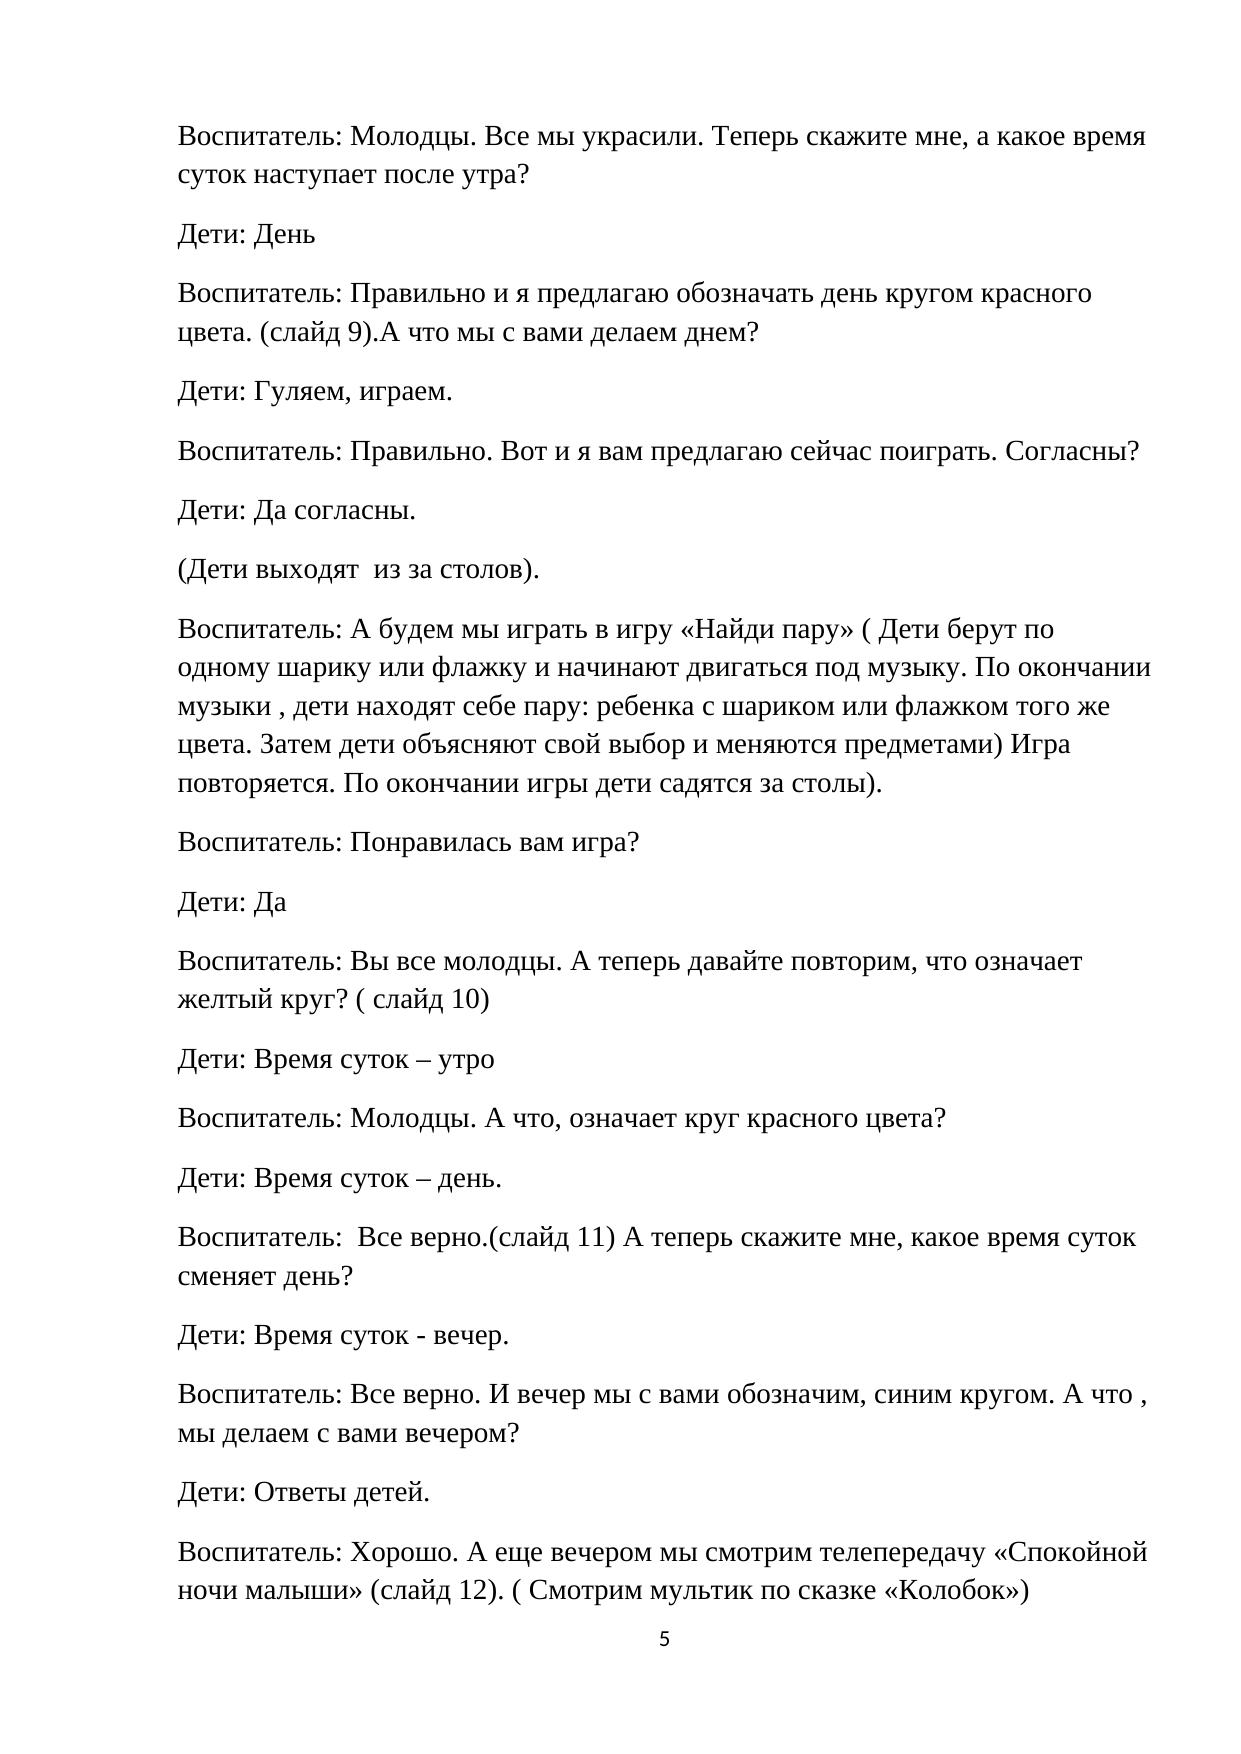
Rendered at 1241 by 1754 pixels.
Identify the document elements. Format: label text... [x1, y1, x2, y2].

text Воспитатель: Правильно. Вот и я вам предлагаю сейчас поиграть. Согласны? [177, 433, 1152, 466]
text Воспитатель: Молодцы. А что, означает круг красного цвета? [177, 1100, 1152, 1134]
text Дети: Гуляем, играем. [177, 373, 1152, 407]
text Воспитатель: Хорошо. А еще вечером мы смотрим телепередачу «Спокойной ночи малыши» (слайд 12). ( Смотрим мультик по сказке «Колобок») [177, 1534, 1152, 1606]
text Воспитатель: Все верно. И вечер мы с вами обозначим, синим кругом. А что , мы делаем с вами вечером? [177, 1376, 1152, 1448]
text Воспитатель: Понравилась вам игра? [177, 824, 1152, 858]
text Дети: Время суток – утро [177, 1041, 1152, 1074]
text Воспитатель: Вы все молодцы. А теперь давайте повторим, что означает желтый круг? ( слайд 10) [177, 943, 1152, 1015]
text Дети: Ответы детей. [177, 1474, 1152, 1508]
text Дети: Время суток – день. [177, 1160, 1152, 1193]
text Дети: Да согласны. [177, 492, 1152, 526]
text (Дети выходят из за столов). [177, 551, 1152, 585]
text Дети: Да [177, 884, 1152, 917]
text Воспитатель: А будем мы играть в игру «Найди пару» ( Дети берут по одному шарику или флажку и начинают двигаться под музыку. По окончании музыки , дети находят себе пару: ребенка с шариком или флажком того же цвета. Затем дети объясняют свой выбор и меняются предметами) Игра повторяется. По окончании игры дети садятся за столы). [177, 611, 1152, 798]
text Дети: День [177, 216, 1152, 249]
text Воспитатель: Молодцы. Все мы украсили. Теперь скажите мне, а какое время суток наступает после утра? [177, 118, 1152, 190]
text Воспитатель: Правильно и я предлагаю обозначать день кругом красного цвета. (слайд 9).А что мы с вами делаем днем? [177, 275, 1152, 347]
text Воспитатель: Все верно.(слайд 11) А теперь скажите мне, какое время суток сменяет день? [177, 1219, 1152, 1291]
text Дети: Время суток - вечер. [177, 1317, 1152, 1351]
